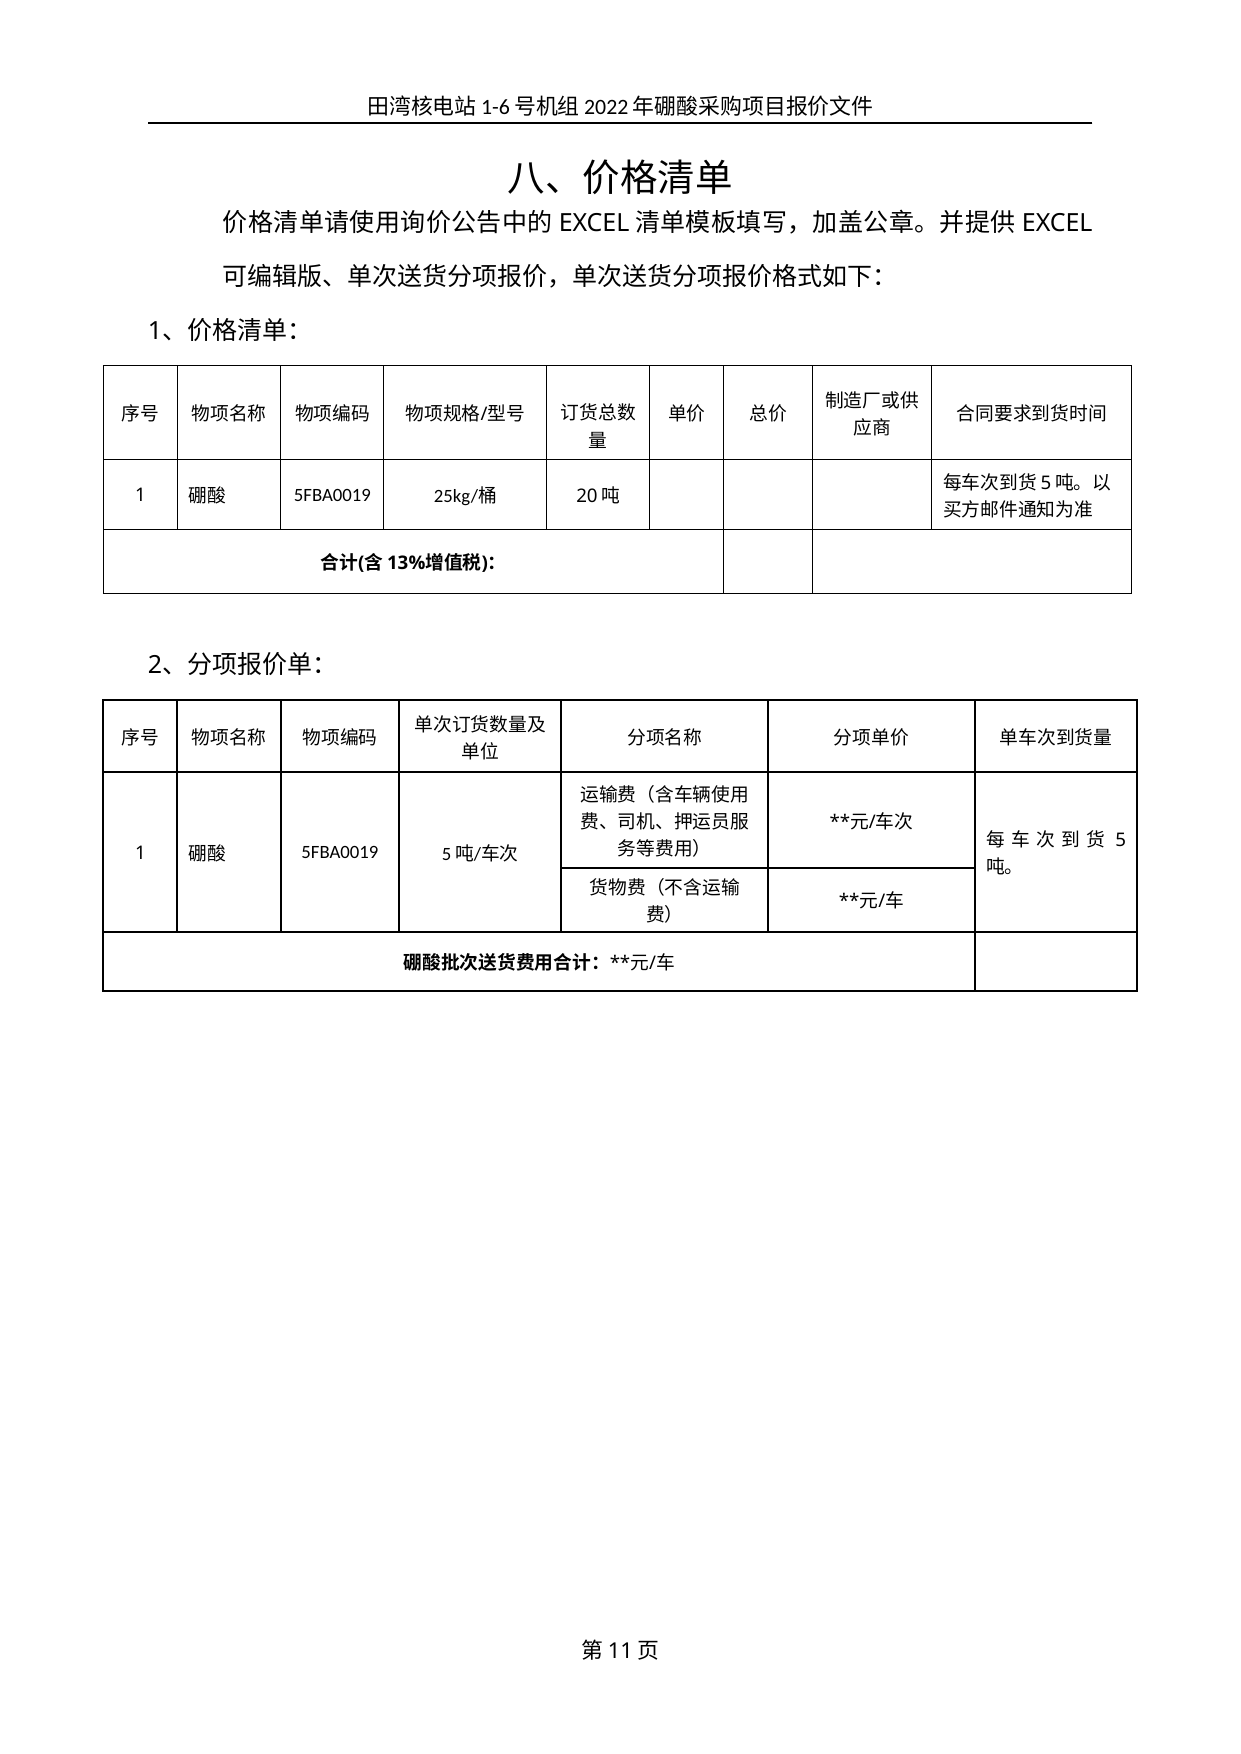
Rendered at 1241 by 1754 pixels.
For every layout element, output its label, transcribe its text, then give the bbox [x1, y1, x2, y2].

table_header 物项名称 [178, 701, 280, 771]
table_cell 硼酸 [178, 460, 280, 529]
table_header 制造厂或供应商 [813, 366, 931, 459]
table_header 物项名称 [178, 366, 280, 459]
text 2、分项报价单： [148, 645, 1092, 681]
table_header 单次订货数量及单位 [400, 701, 560, 771]
table_cell 货物费（不含运输费） [562, 869, 767, 931]
table_cell 每车次到货5吨。以买方邮件通知为准 [932, 460, 1131, 529]
table_header 分项单价 [769, 701, 974, 771]
text 八、价格清单 [148, 148, 1092, 202]
table_header 单价 [650, 366, 723, 459]
table_cell 运输费（含车辆使用费、司机、押运员服务等费用） [562, 773, 767, 867]
table_cell 硼酸 [178, 773, 280, 931]
list 价格清单请使用询价公告中的EXCEL清单模板填写，加盖公章。并提供EXCEL可编辑版、单次送货分项报价，单次送货分项报价格式如下： [223, 202, 1092, 293]
table_header 序号 [104, 701, 176, 771]
table_header 单车次到货量 [976, 701, 1136, 771]
table_header 物项规格/型号 [384, 366, 546, 459]
table_cell [650, 460, 723, 529]
table_cell [976, 933, 1136, 990]
table_header 合同要求到货时间 [932, 366, 1131, 459]
table_header 分项名称 [562, 701, 767, 771]
table_cell 硼酸批次送货费用合计：**元/车 [104, 933, 974, 990]
table_header 订货总数量 [547, 366, 649, 459]
table_cell [724, 460, 812, 529]
table_cell 1 [104, 460, 177, 529]
table_header 序号 [104, 366, 177, 459]
table_cell [724, 530, 812, 593]
table_header 总价 [724, 366, 812, 459]
table_cell 每车次到货5吨。 [976, 773, 1136, 931]
table_header 物项编码 [281, 366, 383, 459]
text 1、价格清单： [148, 311, 1092, 347]
table_cell [813, 460, 931, 529]
table_cell 5吨/车次 [400, 773, 560, 931]
table_cell 合计(含13%增值税)： [104, 530, 723, 593]
table_cell 5FBA0019 [281, 460, 383, 529]
table_cell **元/车次 [769, 773, 974, 867]
table_cell 5FBA0019 [282, 773, 398, 931]
table_header 物项编码 [282, 701, 398, 771]
table_cell 20吨 [547, 460, 649, 529]
table_cell 1 [104, 773, 176, 931]
table_cell [813, 530, 1131, 593]
table_cell **元/车 [769, 869, 974, 931]
table_cell 25kg/桶 [384, 460, 546, 529]
